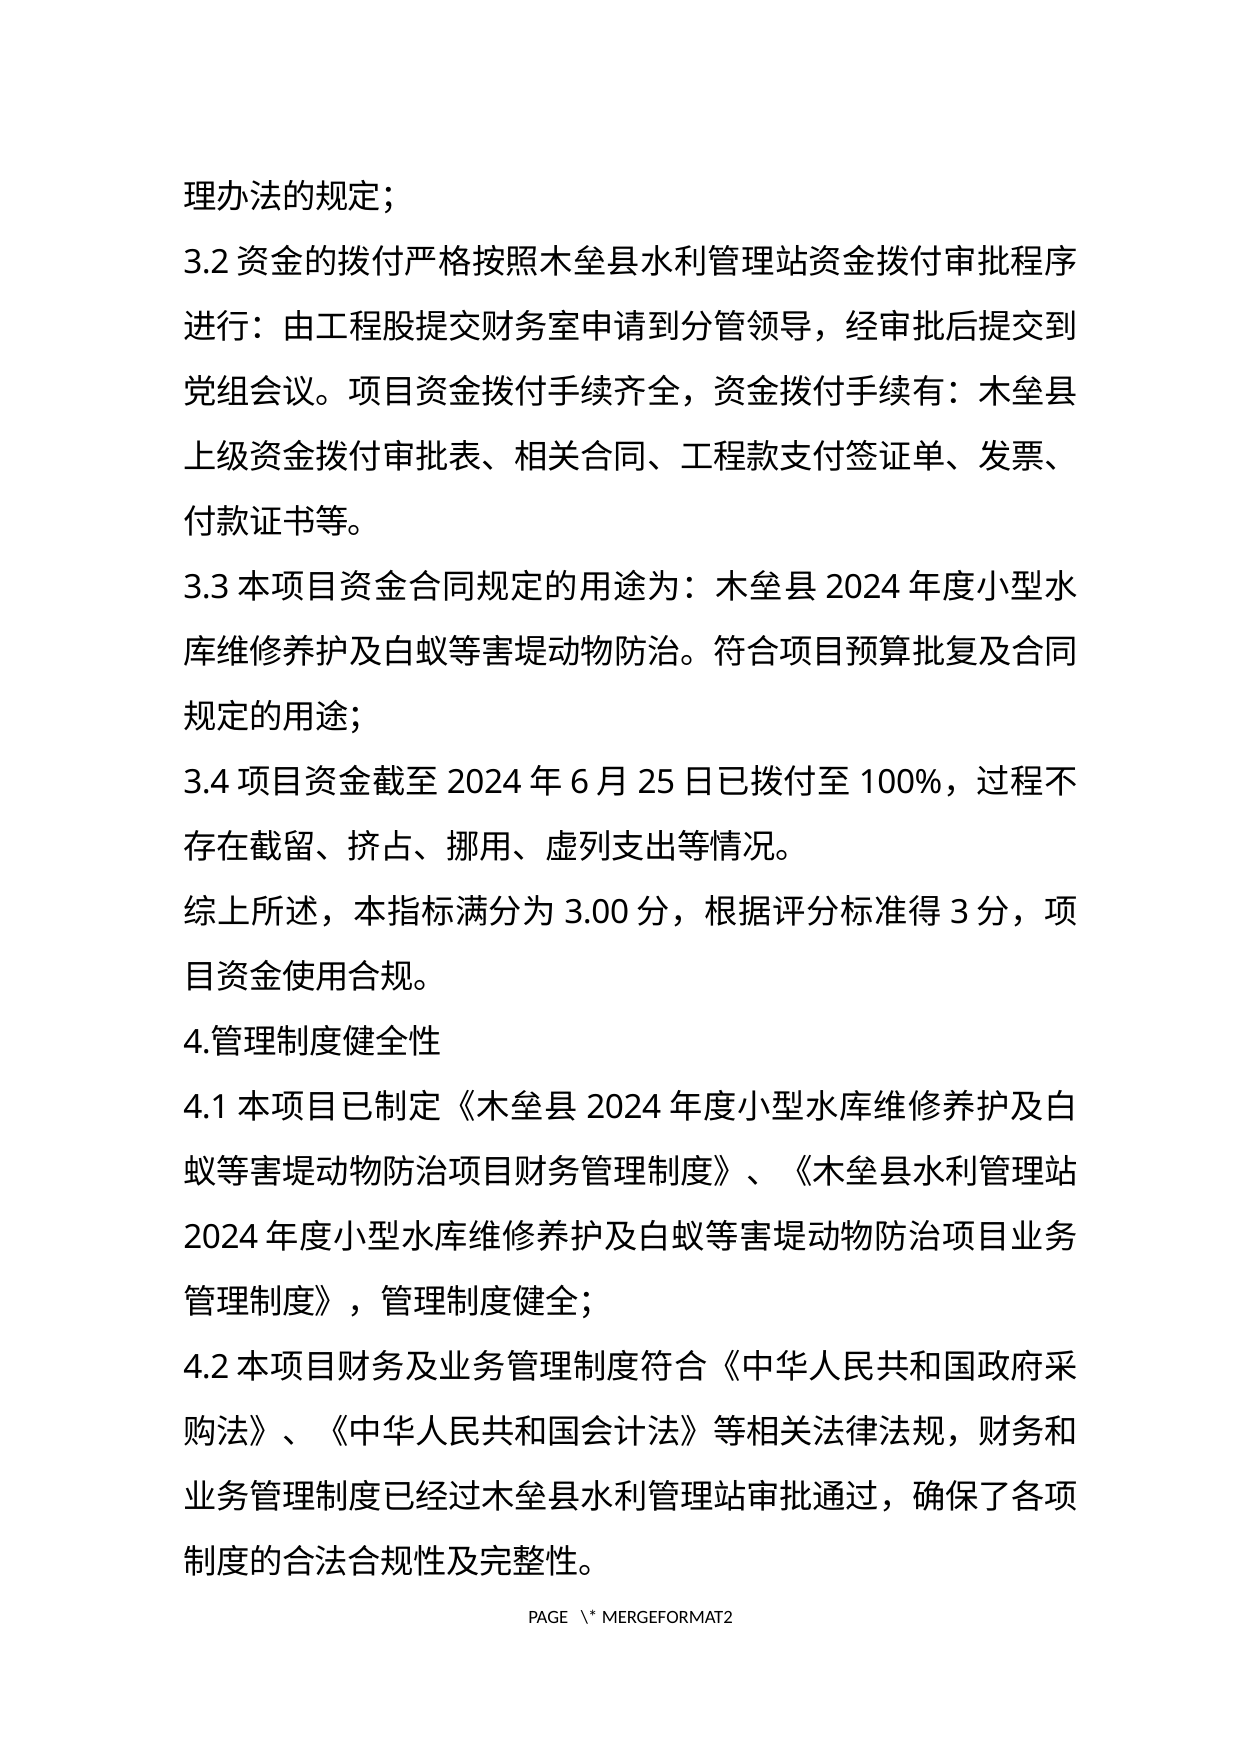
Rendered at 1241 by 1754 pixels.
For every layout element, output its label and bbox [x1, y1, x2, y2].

text [183, 162, 1078, 1592]
